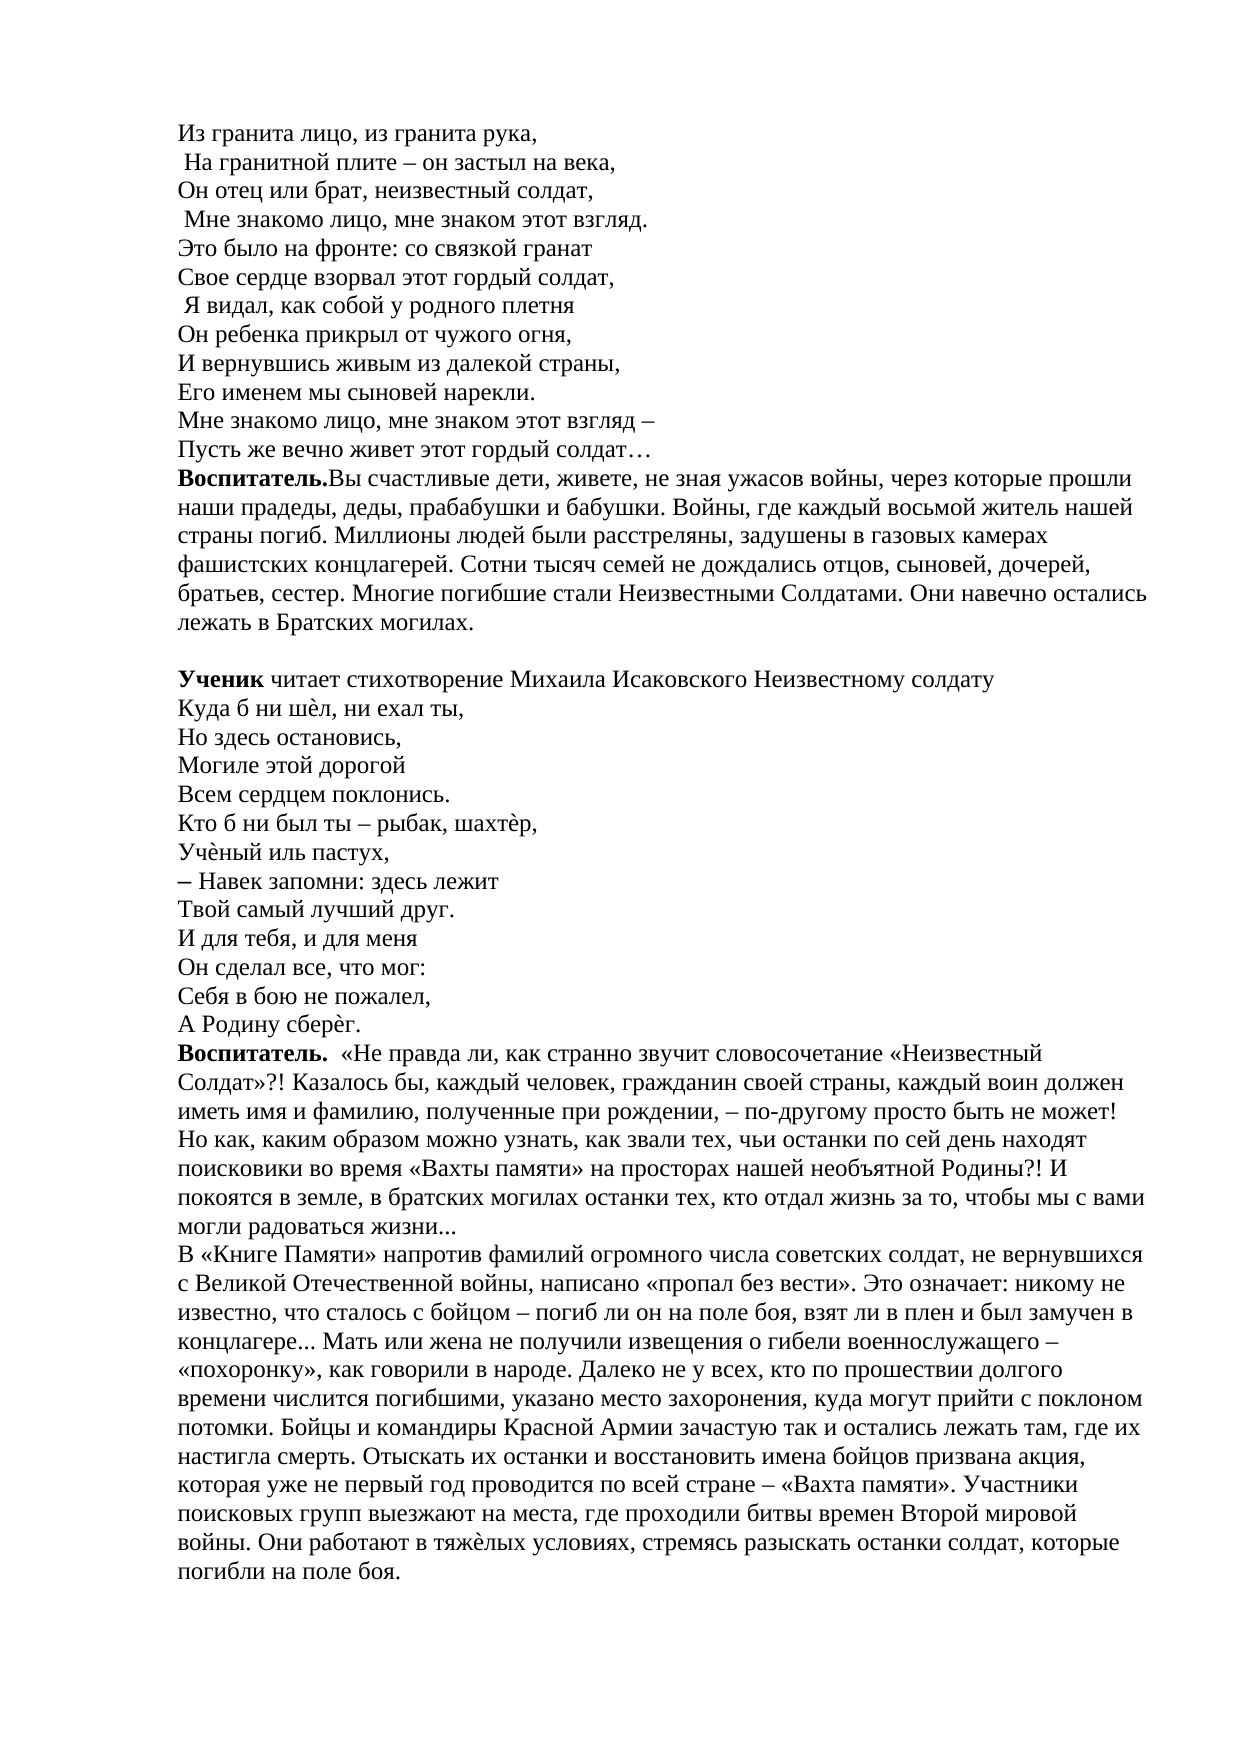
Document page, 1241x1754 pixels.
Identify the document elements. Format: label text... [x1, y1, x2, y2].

text Мне знакомо лицо, мне знаком этот взгляд. [177, 204, 1152, 233]
text Могиле этой дорогой [177, 751, 1152, 779]
text Учѐный иль пастух, [177, 837, 1152, 866]
text Это было на фронте: со связкой гранат [177, 233, 1152, 262]
text В «Книге Памяти» напротив фамилий огромного числа советских солдат, не вернувшихся с Великой Отечественной войны, написано «пропал без вести». Это означает: никому не известно, что сталось с бойцом – погиб ли он на поле боя, взят ли в плен и был замучен в концлагере... Мать или жена не получили извещения о гибели военнослужащего – «похоронку», как говорили в народе. Далеко не у всех, кто по прошествии долгого времени числится погибшими, указано место захоронения, куда могут прийти с поклоном потомки. Бойцы и командиры Красной Армии зачастую так и остались лежать там, где их настигла смерть. Отыскать их останки и восстановить имена бойцов призвана акция, которая уже не первый год проводится по всей стране – «Вахта памяти». Участники поисковых групп выезжают на места, где проходили битвы времен Второй мировой войны. Они работают в тяжѐлых условиях, стремясь разыскать останки солдат, которые погибли на поле боя. [177, 1239, 1152, 1584]
text Кто б ни был ты – рыбак, шахтѐр, [177, 808, 1152, 837]
text А Родину сберѐг. [177, 1009, 1152, 1038]
text Ученик читает стихотворение Михаила Исаковского Неизвестному солдату [177, 664, 1152, 693]
text Его именем мы сыновей нарекли. [177, 377, 1152, 406]
text Мне знакомо лицо, мне знаком этот взгляд – [177, 406, 1152, 434]
text Свое сердце взорвал этот гордый солдат, [177, 262, 1152, 291]
text Он сделал все, что мог: [177, 952, 1152, 981]
text Он ребенка прикрыл от чужого огня, [177, 319, 1152, 348]
text Но здесь остановись, [177, 722, 1152, 751]
text Твой самый лучший друг. [177, 894, 1152, 923]
text Пусть же вечно живет этот гордый солдат… [177, 434, 1152, 463]
text Воспитатель.Вы счастливые дети, живете, не зная ужасов войны, через которые прошли наши прадеды, деды, прабабушки и бабушки. Войны, где каждый восьмой житель нашей страны погиб. Миллионы людей были расстреляны, задушены в газовых камерах фашистских концлагерей. Сотни тысяч семей не дождались отцов, сыновей, дочерей, братьев, сестер. Многие погибшие стали Неизвестными Солдатами. Они навечно остались лежать в Братских могилах. [177, 463, 1152, 636]
text Из гранита лицо, из гранита рука, [177, 118, 1152, 147]
text Куда б ни шѐл, ни ехал ты, [177, 693, 1152, 722]
text Я видал, как собой у родного плетня [177, 291, 1152, 319]
text Себя в бою не пожалел, [177, 981, 1152, 1009]
text И для тебя, и для меня [177, 923, 1152, 952]
text На гранитной плите – он застыл на века, [177, 147, 1152, 176]
text Он отец или брат, неизвестный солдат, [177, 176, 1152, 204]
text – Навек запомни: здесь лежит [177, 866, 1152, 894]
text Всем сердцем поклонись. [177, 779, 1152, 808]
text И вернувшись живым из далекой страны, [177, 348, 1152, 377]
text Воспитатель. «Не правда ли, как странно звучит словосочетание «Неизвестный Солдат»?! Казалось бы, каждый человек, гражданин своей страны, каждый воин должен иметь имя и фамилию, полученные при рождении, – по-другому просто быть не может! Но как, каким образом можно узнать, как звали тех, чьи останки по сей день находят поисковики во время «Вахты памяти» на просторах нашей необъятной Родины?! И покоятся в земле, в братских могилах останки тех, кто отдал жизнь за то, чтобы мы с вами могли радоваться жизни... [177, 1038, 1152, 1239]
